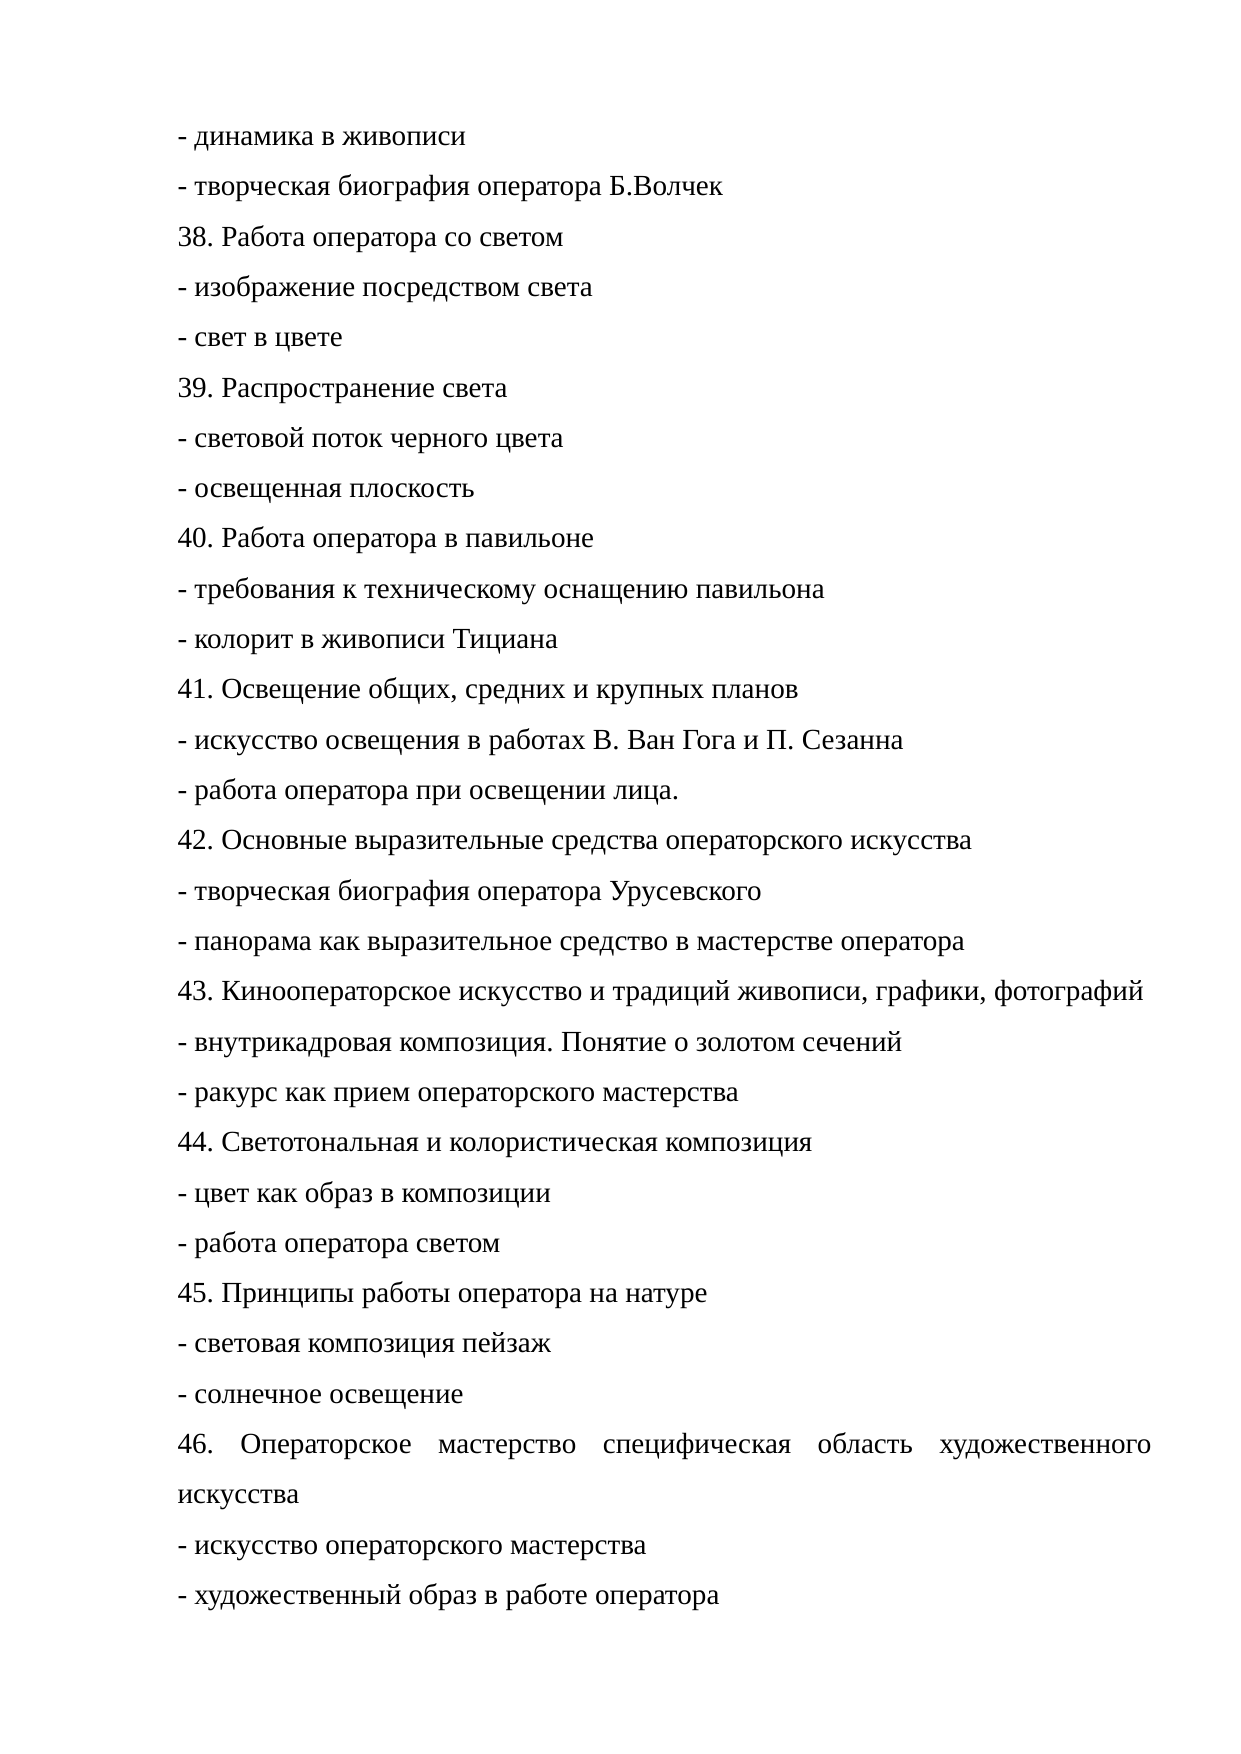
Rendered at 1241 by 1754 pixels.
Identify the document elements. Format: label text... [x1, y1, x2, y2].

text 45. Принципы работы оператора на натуре [177, 1275, 1152, 1309]
text - внутрикадровая композиция. Понятие о золотом сечений [177, 1024, 1152, 1057]
text - изображение посредством света [177, 269, 1152, 303]
text - световая композиция пейзаж [177, 1326, 1152, 1359]
text - свет в цвете [177, 319, 1152, 353]
text 42. Основные выразительные средства операторского искусства [177, 822, 1152, 856]
text - творческая биография оператора Урусевского [177, 873, 1152, 906]
text - цвет как образ в композиции [177, 1175, 1152, 1208]
text - световой поток черного цвета [177, 420, 1152, 453]
text - творческая биография оператора Б.Волчек [177, 168, 1152, 202]
text - работа оператора светом [177, 1225, 1152, 1258]
text 40. Работа оператора в павильоне [177, 521, 1152, 554]
text - работа оператора при освещении лица. [177, 772, 1152, 806]
text 39. Распространение света [177, 370, 1152, 403]
text 44. Светотональная и колористическая композиция [177, 1124, 1152, 1158]
text 46. Операторское мастерство специфическая область художественного искусства [177, 1426, 1152, 1510]
text - колорит в живописи Тициана [177, 621, 1152, 655]
text - ракурс как прием операторского мастерства [177, 1074, 1152, 1108]
text 41. Освещение общих, средних и крупных планов [177, 672, 1152, 705]
text 38. Работа оператора со светом [177, 219, 1152, 252]
text - требования к техническому оснащению павильона [177, 571, 1152, 604]
text - панорама как выразительное средство в мастерстве оператора [177, 923, 1152, 957]
text - искусство операторского мастерства [177, 1527, 1152, 1560]
text - солнечное освещение [177, 1376, 1152, 1409]
text - освещенная плоскость [177, 470, 1152, 504]
text - искусство освещения в работах В. Ван Гога и П. Сезанна [177, 722, 1152, 755]
text - динамика в живописи [177, 118, 1152, 152]
text 43. Кинооператорское искусство и традиций живописи, графики, фотографий [177, 973, 1152, 1007]
text - художественный образ в работе оператора [177, 1577, 1152, 1611]
